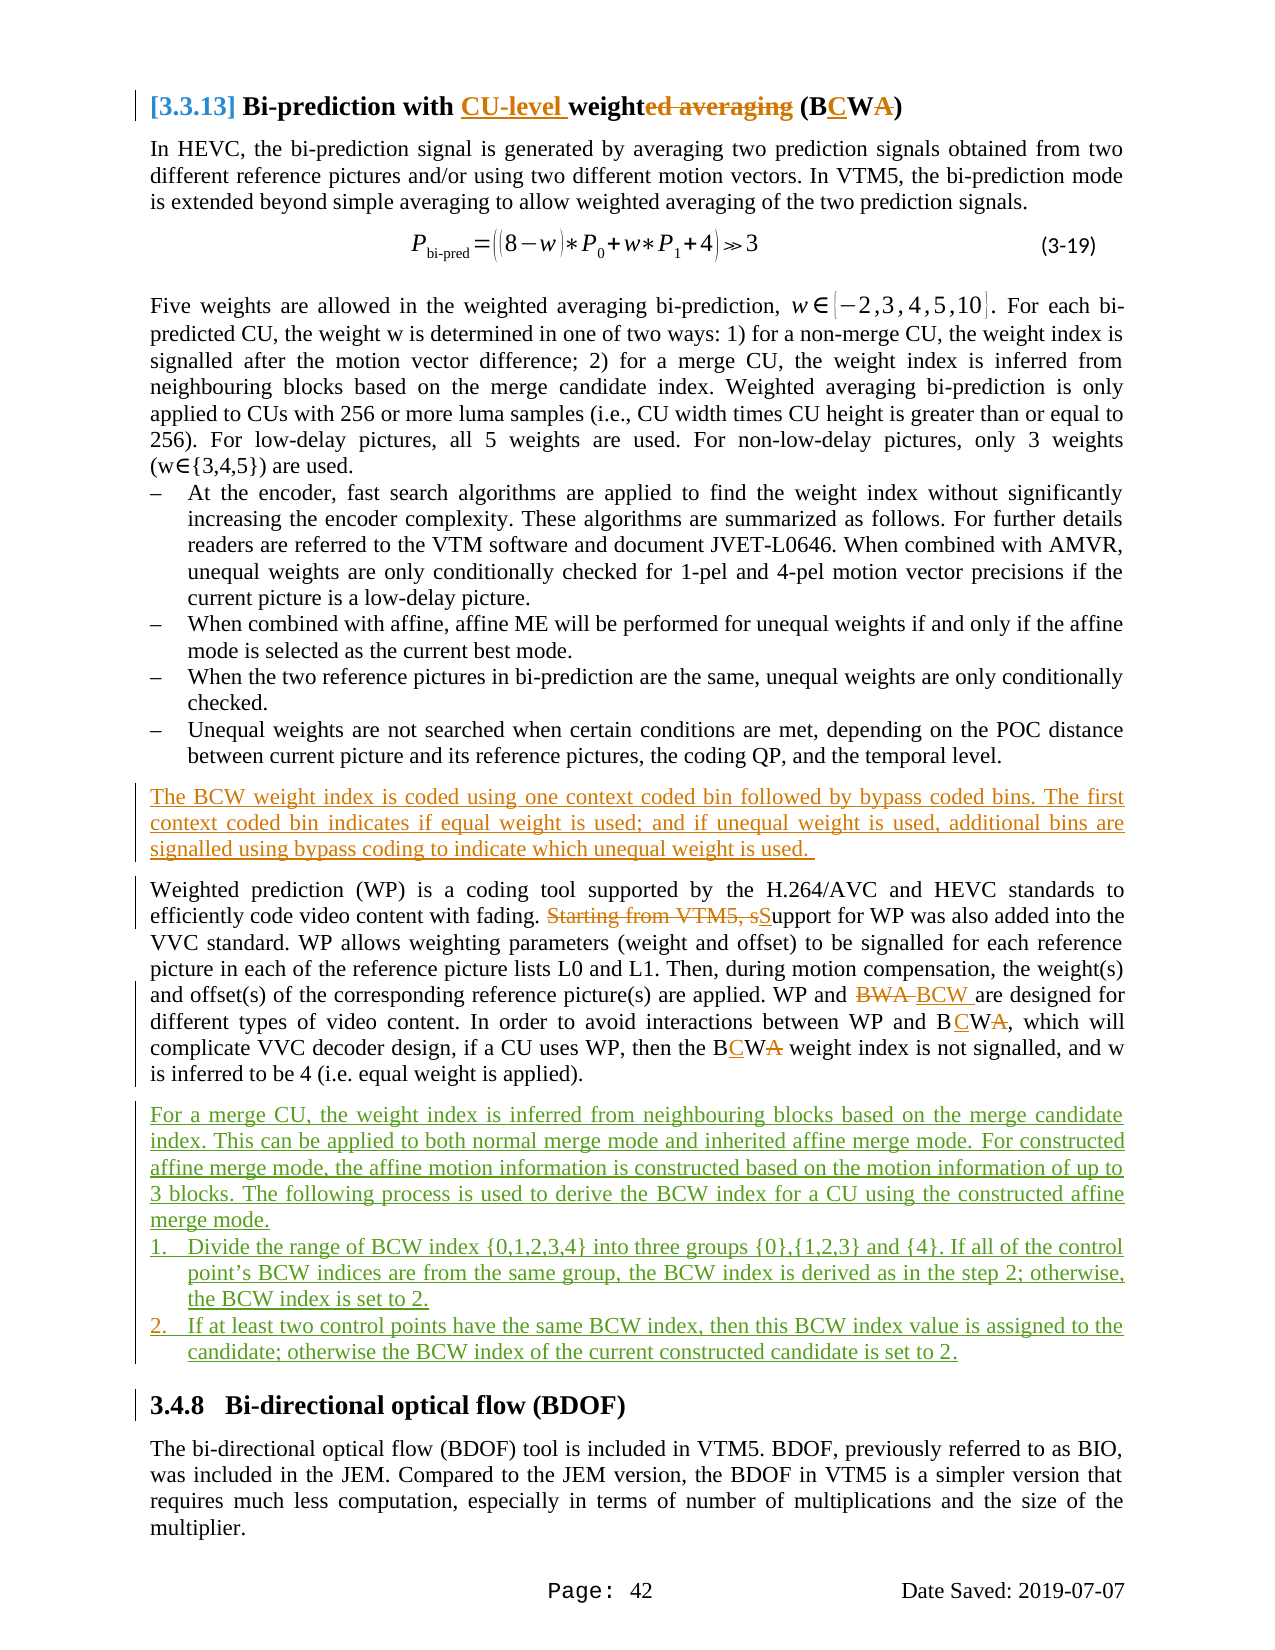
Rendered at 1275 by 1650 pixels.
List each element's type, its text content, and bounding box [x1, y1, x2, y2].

subtitle Bi-prediction with weight (BW) [150, 90, 1125, 121]
list Unequal weights are not searched when certain conditions are met, depending on the POC distance between current picture and its reference pictures, the coding QP, and the temporal level. [150, 716, 1125, 768]
list When combined with affine, affine ME will be performed for unequal weights if and only if the affine mode is selected as the current best mode. [150, 610, 1125, 663]
table_header [139, 214, 1029, 276]
list When the two reference pictures in bi-prediction are the same, unequal weights are only conditionally checked. [150, 663, 1125, 716]
text Weighted prediction (WP) is a coding tool supported by the H.264/AVC and HEVC standards to efficiently code video content with fading. upport for WP was also added into the VVC standard. WP allows weighting parameters (weight and offset) to be signalled for each reference picture in each of the reference picture lists L0 and L1. Then, during motion compensation, the weight(s) and offset(s) of the corresponding reference picture(s) are applied. WP and are designed for different types of video content. In order to avoid interactions between WP and BW, which will complicate VVC decoder design, if a CU uses WP, then the BW weight index is not signalled, and w is inferred to be 4 (i.e. equal weight is applied). [150, 876, 1125, 1087]
subtitle Bi-directional optical flow (BDOF) [150, 1389, 1125, 1421]
list At the encoder, fast search algorithms are applied to find the weight index without significantly increasing the encoder complexity. These algorithms are summarized as follows. For further details readers are referred to the VTM software and document JVET-L0646. When combined with AMVR, unequal weights are only conditionally checked for 1-pel and 4-pel motion vector precisions if the current picture is a low-delay picture. [150, 479, 1125, 610]
text In HEVC, the bi-prediction signal is generated by averaging two prediction signals obtained from two different reference pictures and/or using two different motion vectors. In VTM5, the bi-prediction mode is extended beyond simple averaging to allow weighted averaging of the two prediction signals. [150, 135, 1125, 214]
text The bi-directional optical flow (BDOF) tool is included in VTM5. BDOF, previously referred to as BIO, was included in the JEM. Compared to the JEM version, the BDOF in VTM5 is a simpler version that requires much less computation, especially in terms of number of multiplications and the size of the multiplier. [150, 1435, 1125, 1540]
text Five weights are allowed in the weighted averaging bi-prediction, For each bi-predicted CU, the weight w is determined in one of two ways: 1) for a non-merge CU, the weight index is signalled after the motion vector difference; 2) for a merge CU, the weight index is inferred from neighbouring blocks based on the merge candidate index. Weighted averaging bi-prediction is only applied to CUs with 256 or more luma samples (i.e., CU width times CU height is greater than or equal to 256). For low-delay pictures, all 5 weights are used. For non-low-delay pictures, only 3 weights (w∈{3,4,5}) are used. [150, 290, 1125, 479]
